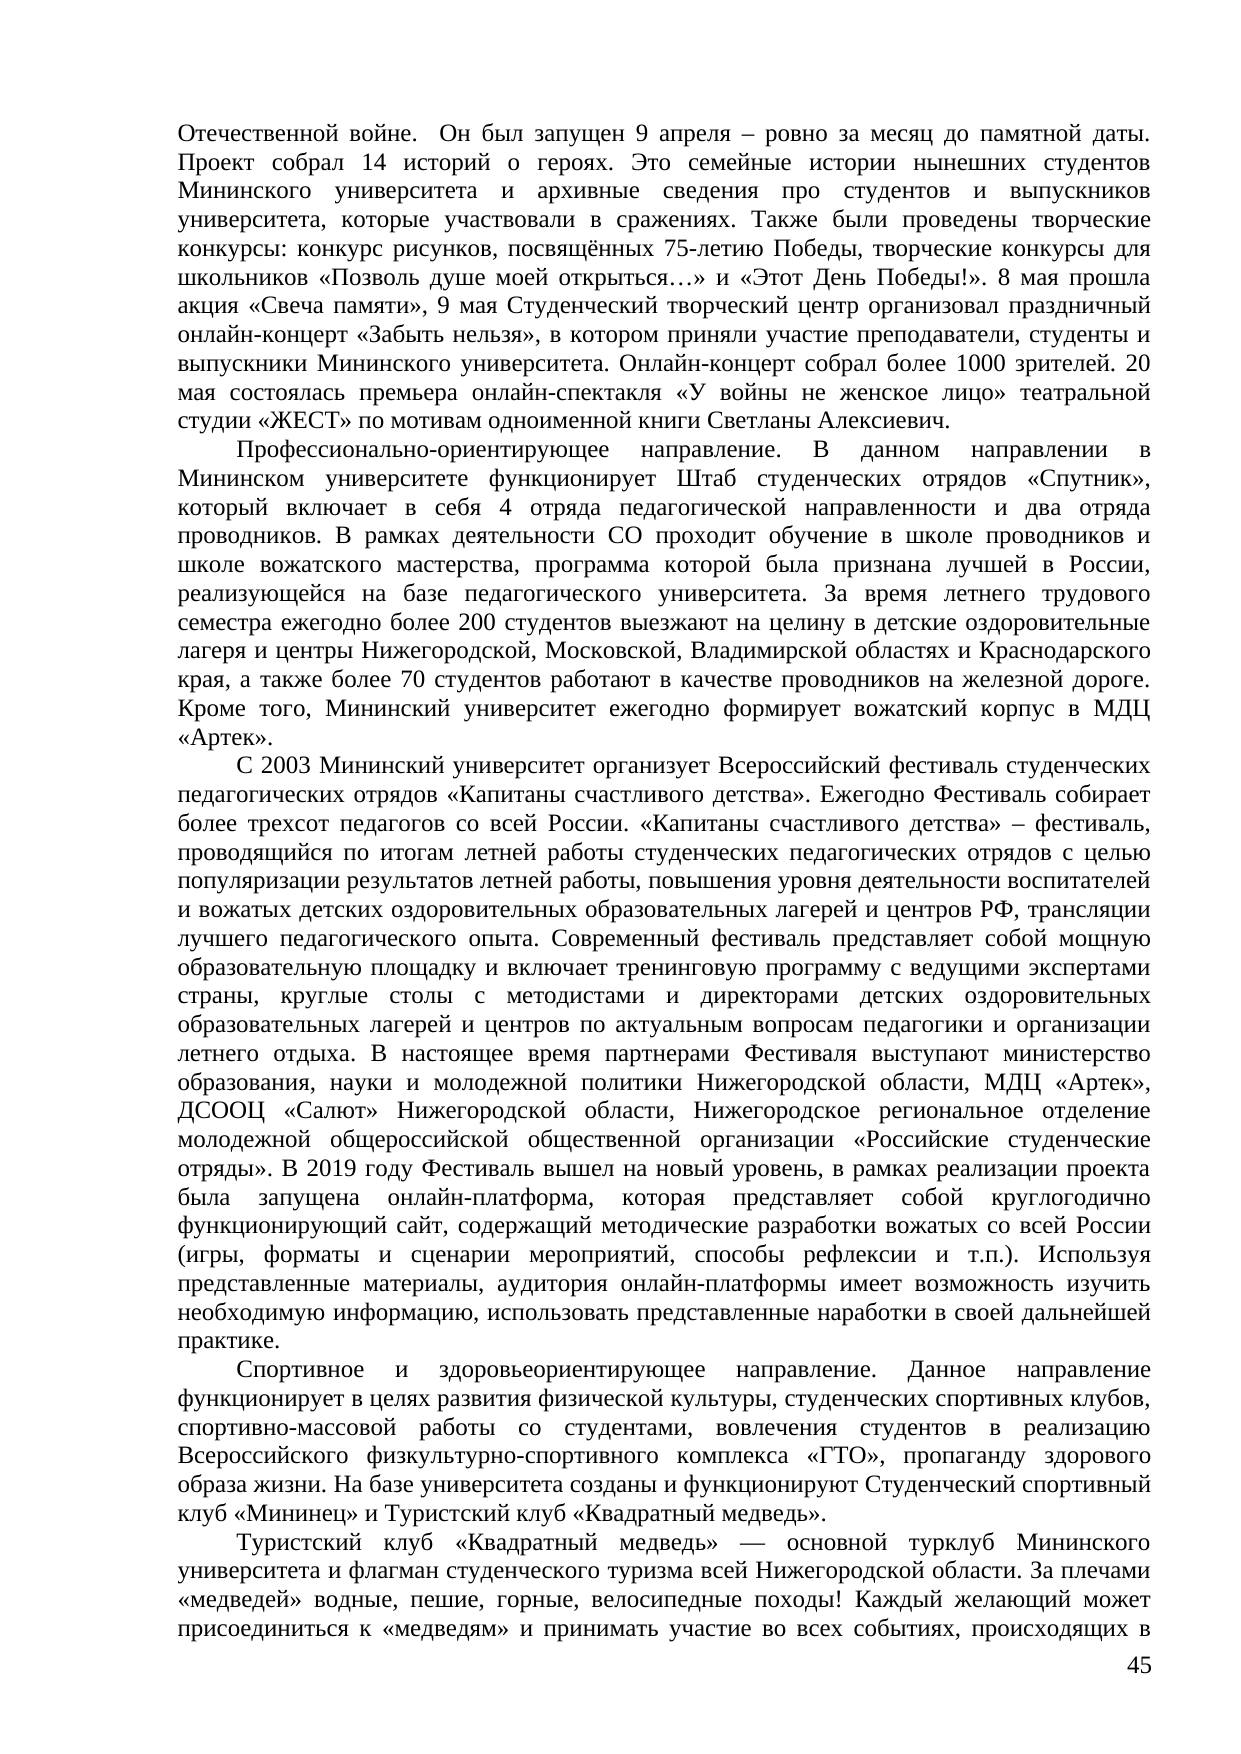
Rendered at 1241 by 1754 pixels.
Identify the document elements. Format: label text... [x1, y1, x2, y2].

text Спортивное и здоровьеориентирующее направление. Данное направление функционирует в целях развития физической культуры, студенческих спортивных клубов, спортивно-массовой работы со студентами, вовлечения студентов в реализацию Всероссийского физкультурно-спортивного комплекса «ГТО», пропаганду здорового образа жизни. На базе университета созданы и функционируют Студенческий спортивный клуб «Мининец» и Туристский клуб «Квадратный медведь». [177, 1354, 1152, 1527]
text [177, 118, 1152, 434]
text Профессионально-ориентирующее направление. В данном направлении в Мининском университете функционирует Штаб студенческих отрядов «Спутник», который включает в себя 4 отряда педагогической направленности и два отряда проводников. В рамках деятельности СО проходит обучение в школе проводников и школе вожатского мастерства, программа которой была признана лучшей в России, реализующейся на базе педагогического университета. За время летнего трудового семестра ежегодно более 200 студентов выезжают на целину в детские оздоровительные лагеря и центры Нижегородской, Московской, Владимирской областях и Краснодарского края, а также более 70 студентов работают в качестве проводников на железной дороге. Кроме того, Мининский университет ежегодно формирует вожатский корпус в МДЦ «Артек». [177, 434, 1152, 751]
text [177, 1527, 1152, 1642]
text С 2003 Мининский университет организует Всероссийский фестиваль студенческих педагогических отрядов «Капитаны счастливого детства». Ежегодно Фестиваль собирает более трехсот педагогов со всей России. «Капитаны счастливого детства» – фестиваль, проводящийся по итогам летней работы студенческих педагогических отрядов с целью популяризации результатов летней работы, повышения уровня деятельности воспитателей и вожатых детских оздоровительных образовательных лагерей и центров РФ, трансляции лучшего педагогического опыта. Современный фестиваль представляет собой мощную образовательную площадку и включает тренинговую программу с ведущими экспертами страны, круглые столы с методистами и директорами детских оздоровительных образовательных лагерей и центров по актуальным вопросам педагогики и организации летнего отдыха. В настоящее время партнерами Фестиваля выступают министерство образования, науки и молодежной политики Нижегородской области, МДЦ «Артек», ДСООЦ «Салют» Нижегородской области, Нижегородское региональное отделение молодежной общероссийской общественной организации «Российские студенческие отряды». В 2019 году Фестиваль вышел на новый уровень, в рамках реализации проекта была запущена онлайн-платформа, которая представляет собой круглогодично функционирующий сайт, содержащий методические разработки вожатых со всей России (игры, форматы и сценарии мероприятий, способы рефлексии и т.п.). Используя представленные материалы, аудитория онлайн-платформы имеет возможность изучить необходимую информацию, использовать представленные наработки в своей дальнейшей практике. [177, 751, 1152, 1354]
